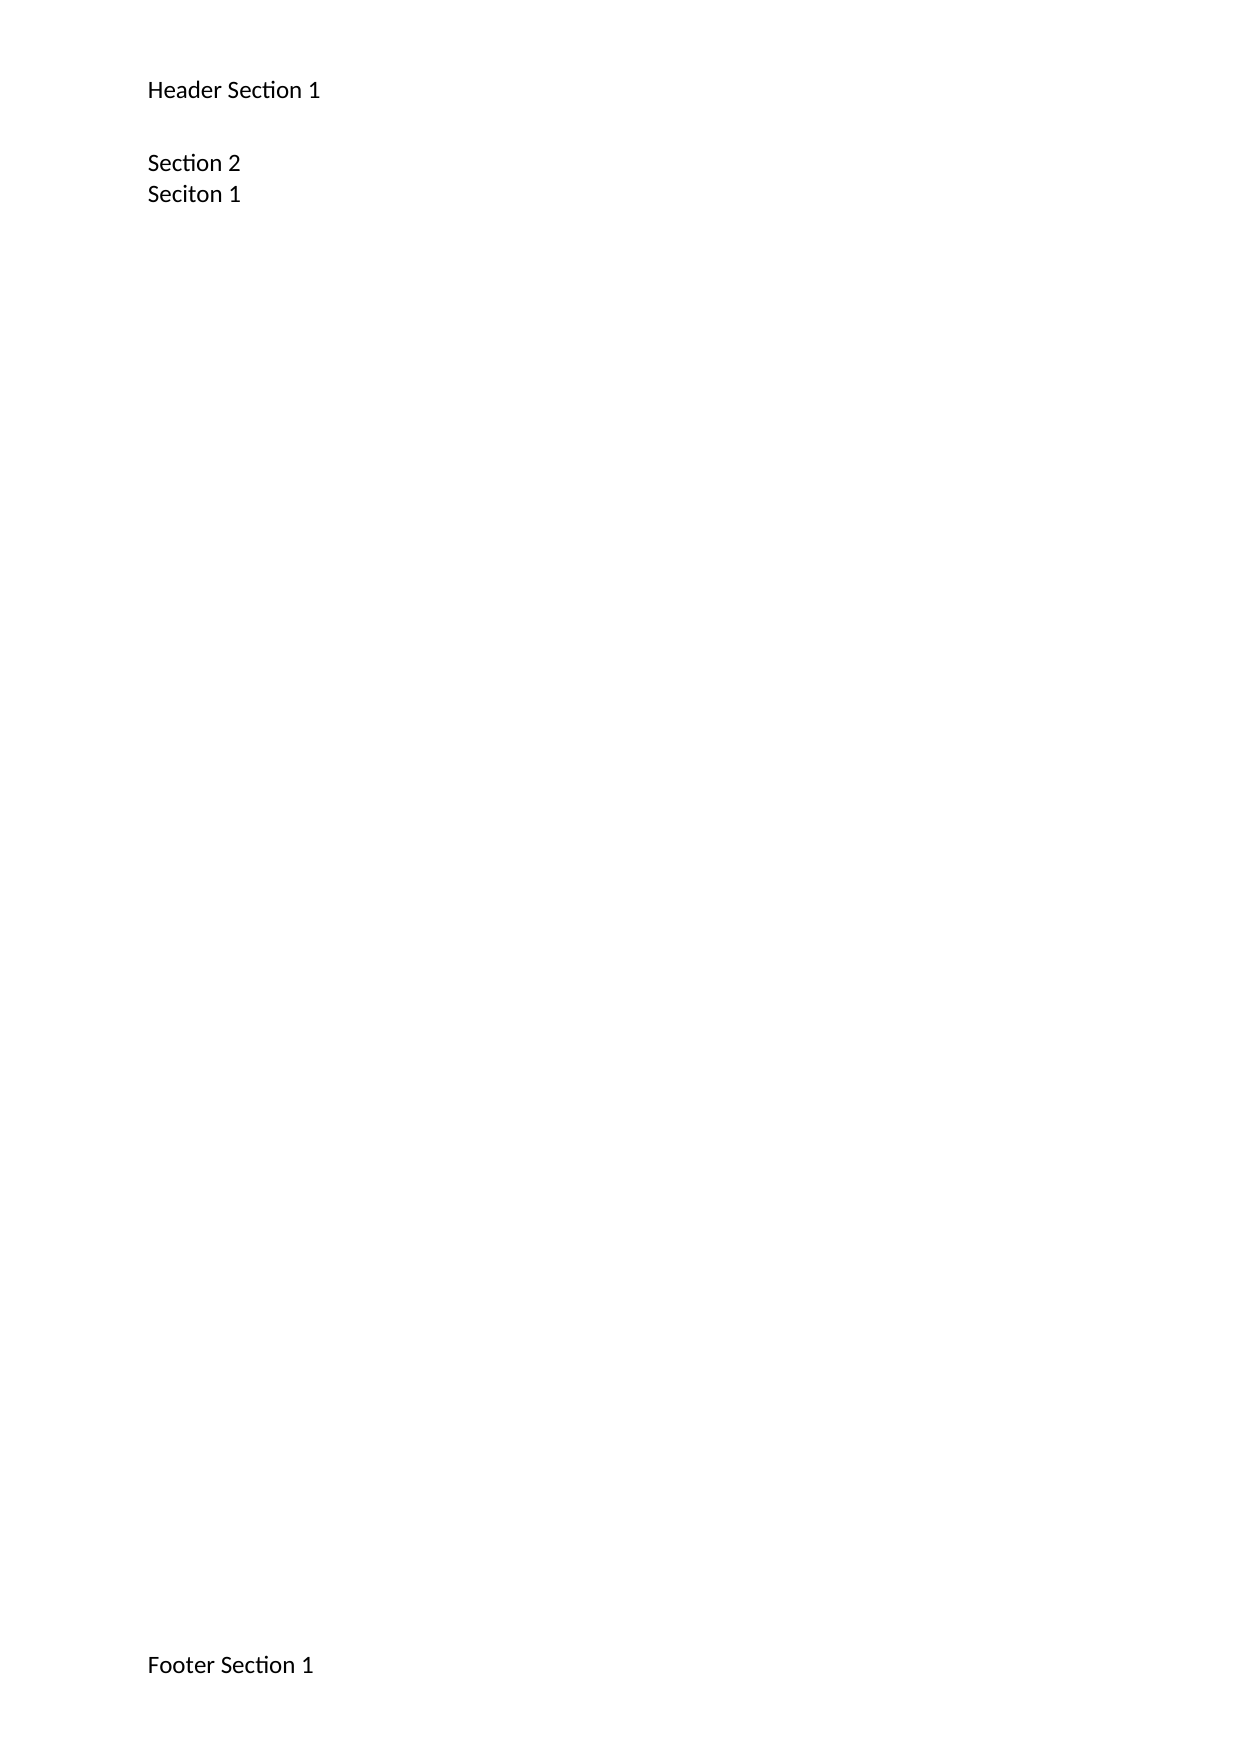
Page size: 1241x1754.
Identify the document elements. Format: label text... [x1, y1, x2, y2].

text Seciton 1 [148, 178, 1093, 209]
text Section 2 [148, 148, 1093, 178]
